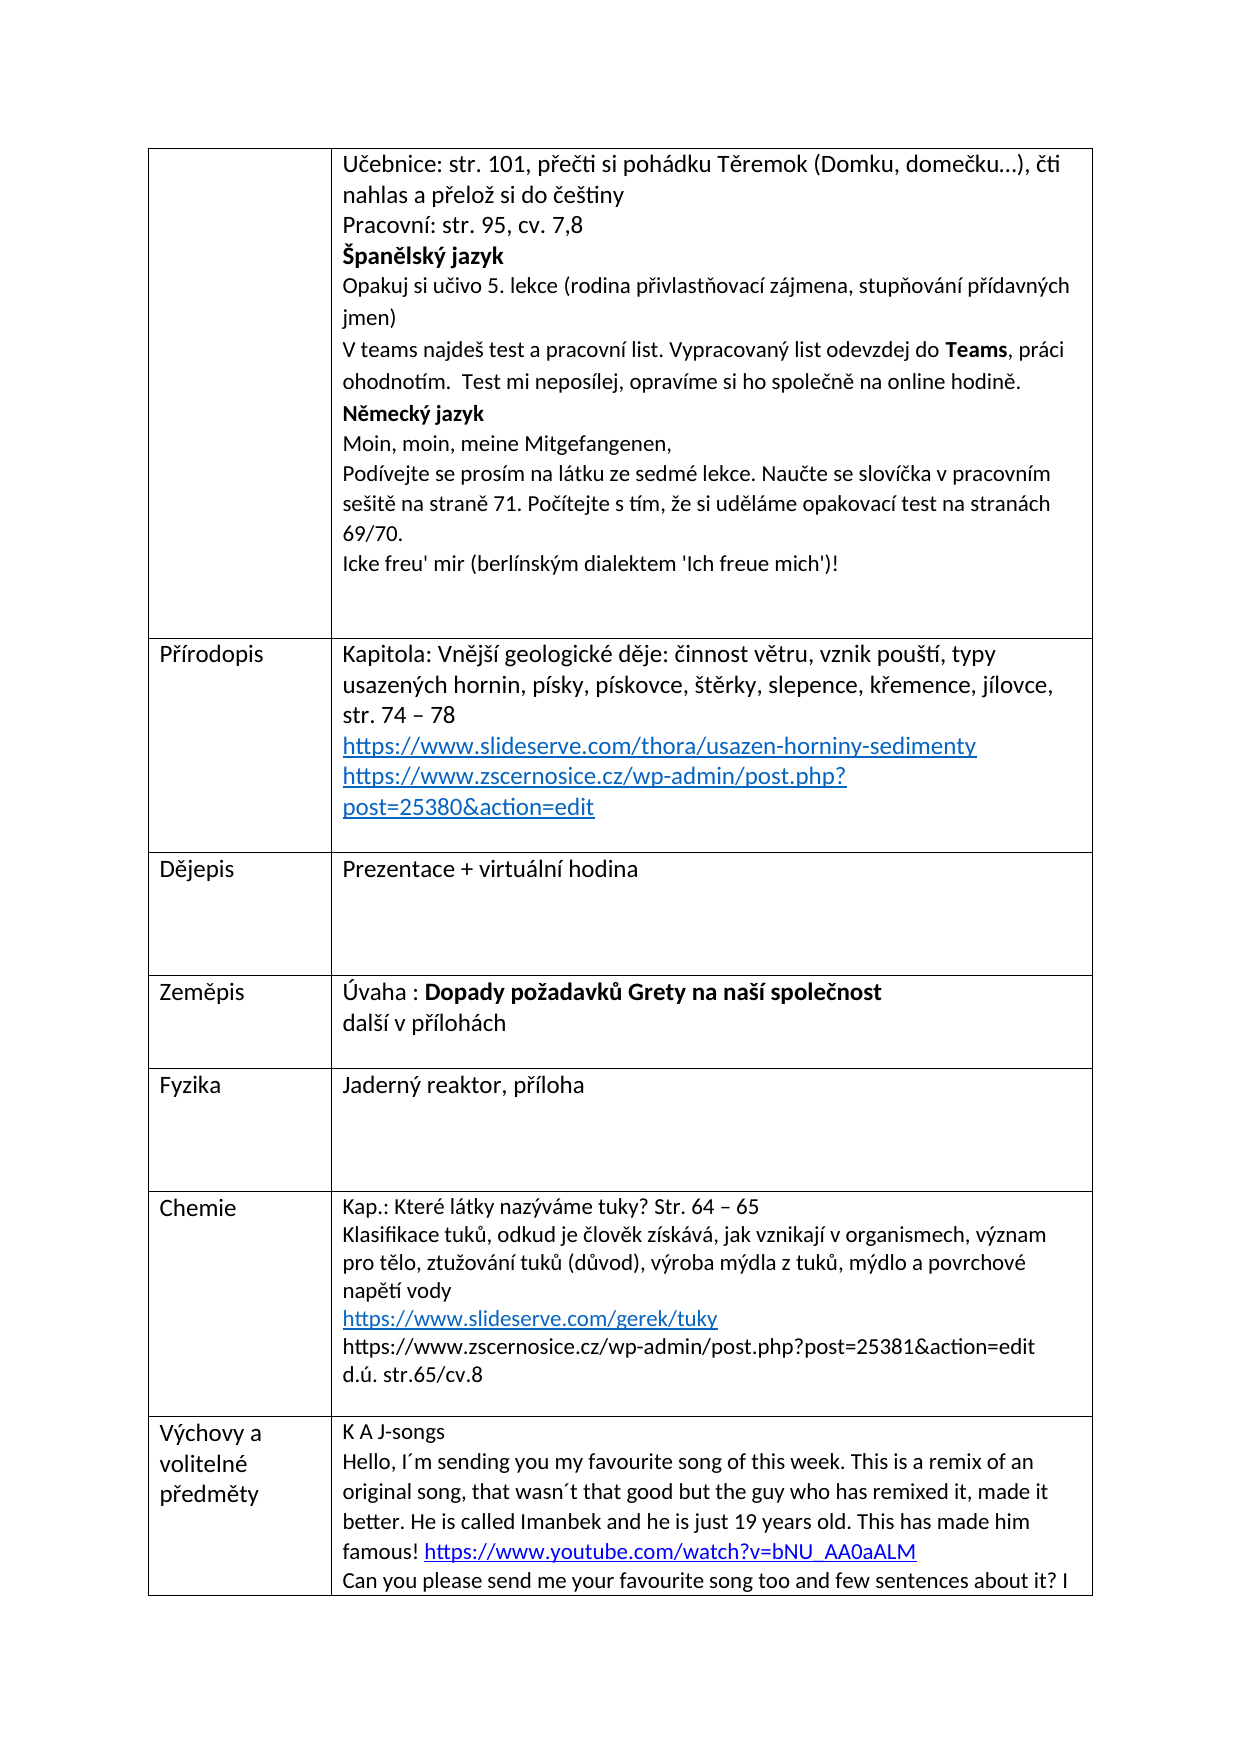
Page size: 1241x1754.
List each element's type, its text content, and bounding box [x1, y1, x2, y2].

table_cell Fyzika [149, 1069, 331, 1191]
table_cell Dějepis [149, 853, 331, 975]
table_cell Kapitola: Vnější geologické děje: činnost větru, vznik pouští, typy usazených hornin, písky, pískovce, štěrky, slepence, křemence, jílovce, str. 74 – 78 https://www.slideserve.com/thora/usazen-horniny-sedimenty https://www.zscernosice.cz/wp-admin/post.php?post=25380&action=edit [332, 639, 1092, 852]
table_cell Úvaha : Dopady požadavků Grety na naší společnost další v přílohách [332, 976, 1092, 1068]
table_cell Prezentace + virtuální hodina [332, 853, 1092, 975]
table_cell Zeměpis [149, 976, 331, 1068]
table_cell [149, 1417, 331, 1595]
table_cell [332, 1417, 1092, 1595]
table_cell Jaderný reaktor, příloha [332, 1069, 1092, 1191]
table_cell Kap.: Které látky nazýváme tuky? Str. 64 – 65 Klasifikace tuků, odkud je člověk získává, jak vznikají v organismech, význam pro tělo, ztužování tuků (důvod), výroba mýdla z tuků, mýdlo a povrchové napětí vody https://www.slideserve.com/gerek/tuky https://www.zscernosice.cz/wp-admin/post.php?post=25381&action=edit d.ú. str.65/cv.8 [332, 1192, 1092, 1416]
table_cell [332, 149, 1092, 637]
table_cell Chemie [149, 1192, 331, 1416]
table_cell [149, 149, 331, 637]
table_cell Přírodopis [149, 639, 331, 852]
